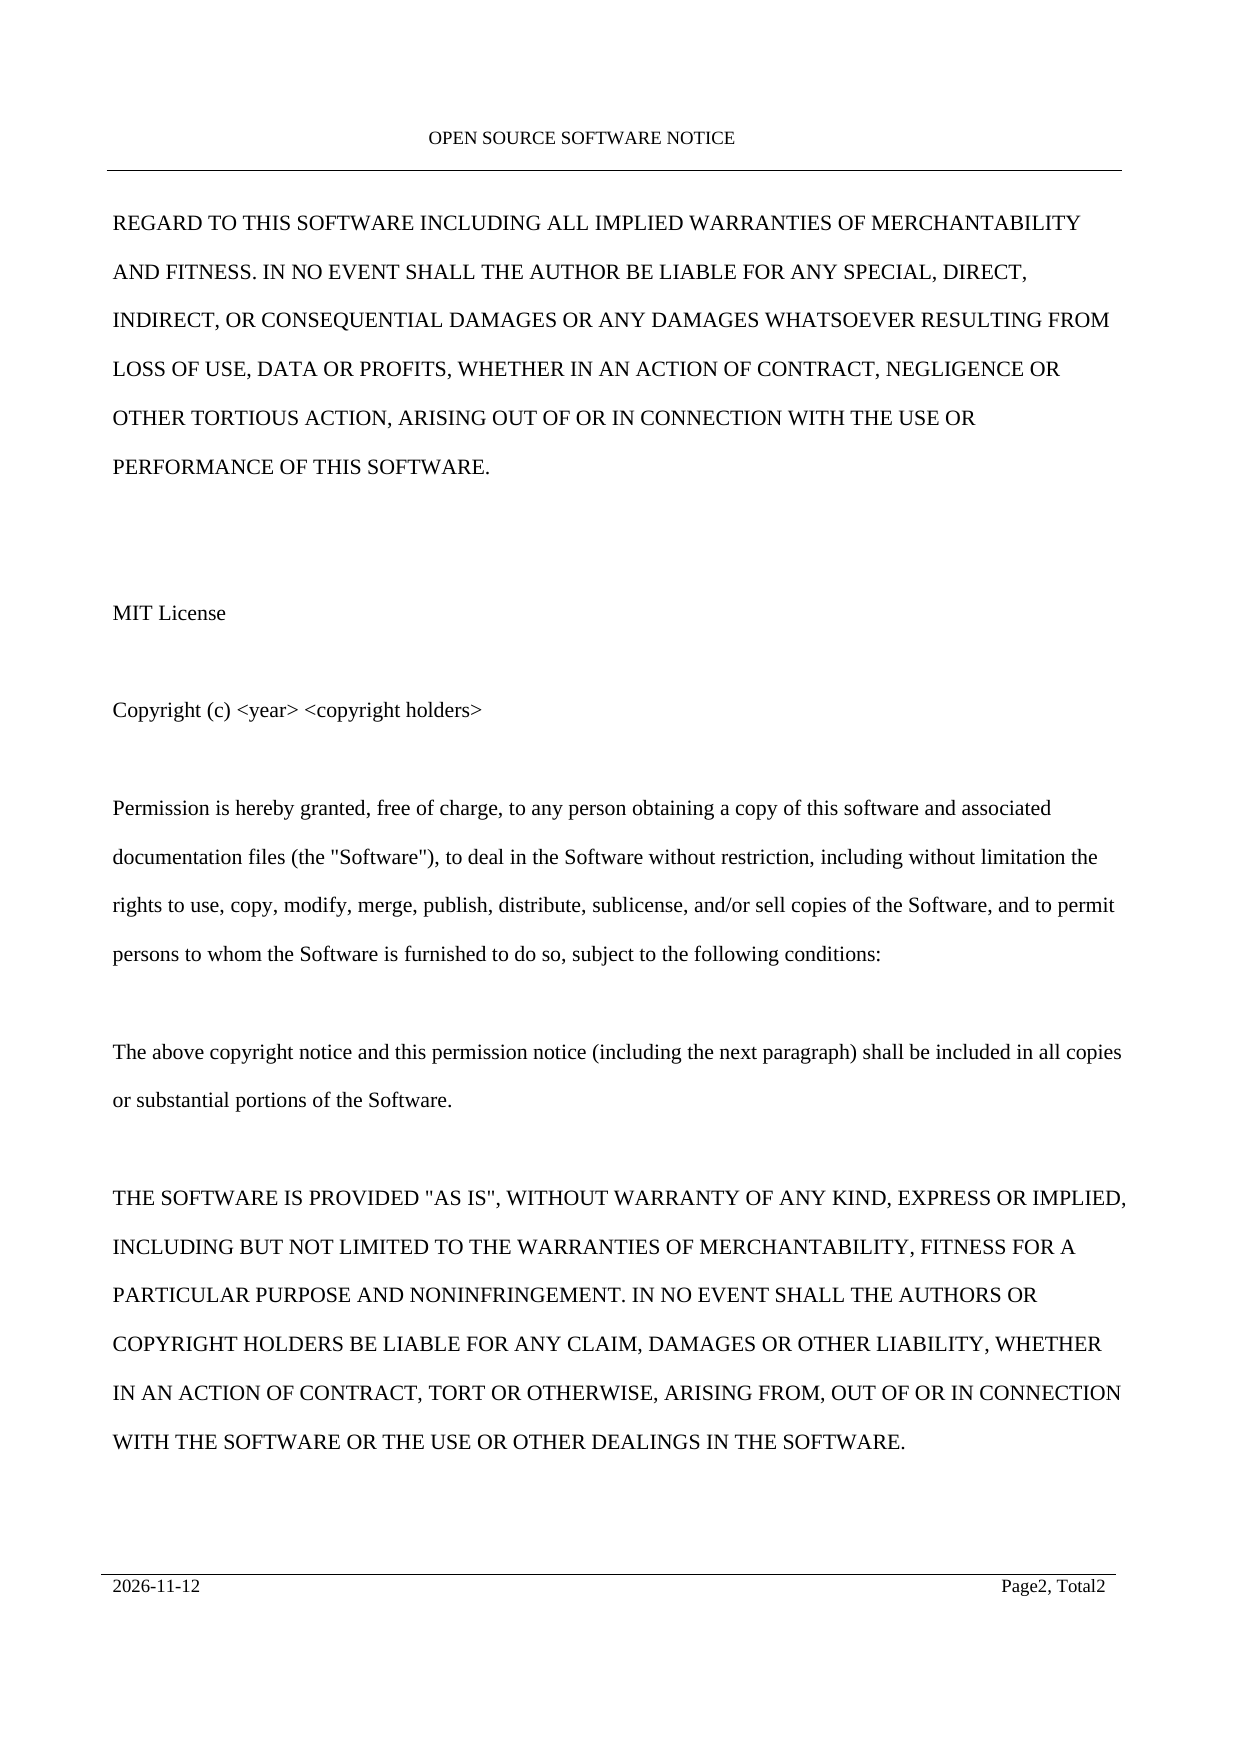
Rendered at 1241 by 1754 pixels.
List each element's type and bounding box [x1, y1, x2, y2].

text [112, 206, 1128, 1555]
